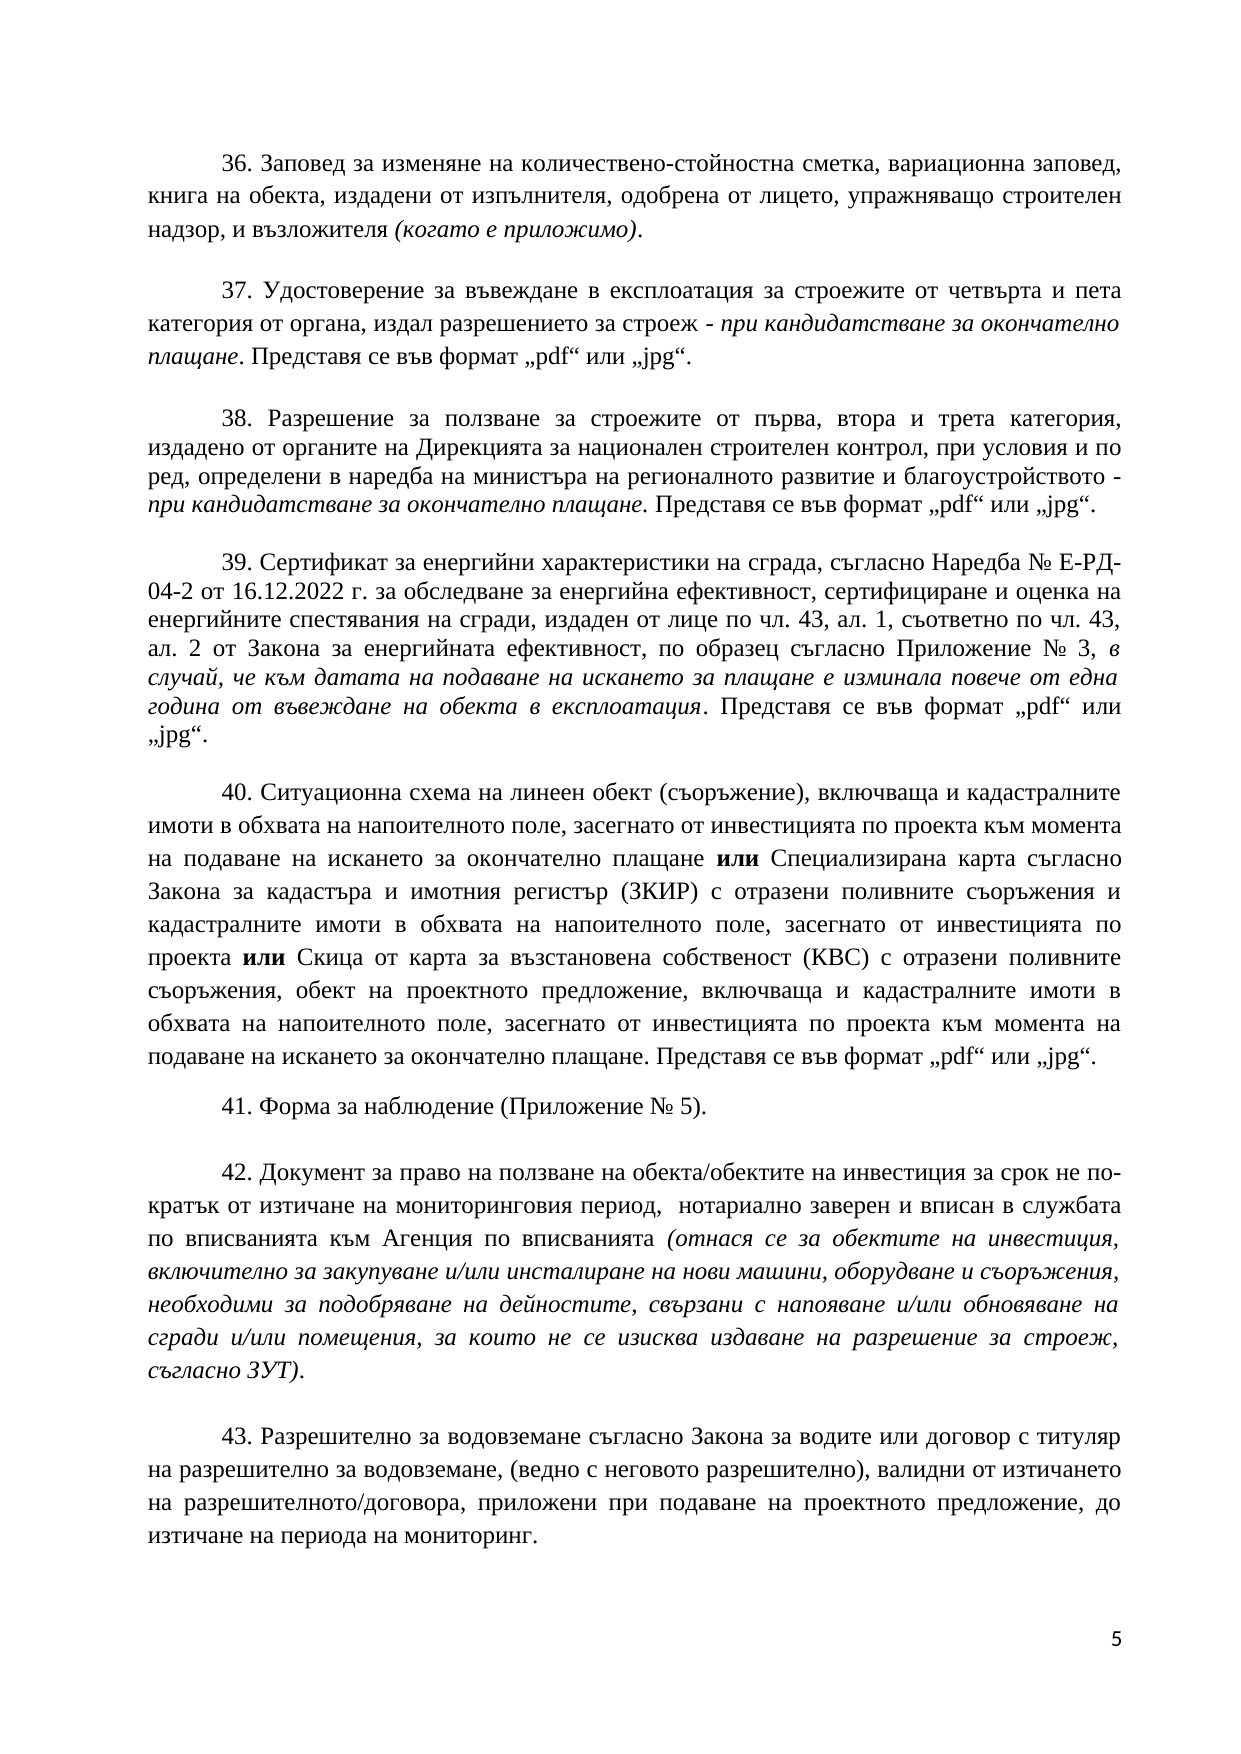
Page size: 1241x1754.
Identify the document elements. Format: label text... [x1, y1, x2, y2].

text 37. Удостоверение за въвеждане в експлоатация за строежите от четвърта и пета категория от органа, издал разрешението за строеж - при кандидатстване за окончателно плащане. Представя се във формат „pdf“ или „jpg“. [148, 275, 1122, 370]
text 36. Заповед за изменяне на количествено-стойностна сметка, вариационна заповед, книга на обекта, издадени от изпълнителя, одобрена от лицето, упражняващо строителен надзор, и възложителя (когато е приложимо). [148, 148, 1122, 242]
text 43. Разрешително за водовземане съгласно Закона за водите или договор с титуляр на разрешително за водовземане, (ведно с неговото разрешително), валидни от изтичането на разрешителното/договора, приложени при подаване на проектното предложение, до изтичане на периода на мониторинг. [148, 1421, 1122, 1549]
text 39. Сертификат за енергийни характеристики на сграда, съгласно Наредба № Е-РД-04-2 от 16.12.2022 г. за обследване за енергийна ефективност, сертифициране и оценка на енергийните спестявания на сгради, издаден от лице по чл. 43, ал. 1, съответно по чл. 43, ал. 2 от Закона за енергийната ефективност, по образец съгласно Приложение № 3, в случай, че към датата на подаване на искането за плащане е изминала повече от една година от въвеждане на обекта в експлоатация. Представя се във формат „pdf“ или „jpg“. [148, 547, 1122, 748]
text 40. Ситуационна схема на линеен обект (съоръжение), включваща и кадастралните имоти в обхвата на напоителното поле, засегнато от инвестицията по проекта към момента на подаване на искането за окончателно плащане или Специализирана карта съгласно Закона за кадастъра и имотния регистър (ЗКИР) с отразени поливните съоръжения и кадастралните имоти в обхвата на напоителното поле, засегнато от инвестицията по проекта или Скица от карта за възстановена собственост (КВС) с отразени поливните съоръжения, обект на проектното предложение, включваща и кадастралните имоти в обхвата на напоителното поле, засегнато от инвестицията по проекта към момента на подаване на искането за окончателно плащане. Представя се във формат „pdf“ или „jpg“. [148, 777, 1122, 1070]
text 42. Документ за право на ползване на обекта/обектите на инвестиция за срок не по-кратък от изтичане на мониторинговия период, нотариално заверен и вписан в службата по вписванията към Агенция по вписванията (отнася се за обектите на инвестиция, включително за закупуване и/или инсталиране на нови машини, оборудване и съоръжения, необходими за подобряване на дейностите, свързани с напояване и/или обновяване на сгради и/или помещения, за които не се изисква издаване на разрешение за строеж, съгласно ЗУТ). [148, 1157, 1122, 1384]
text 38. Разрешение за ползване за строежите от първа, втора и трета категория, издадено от органите на Дирекцията за национален строителен контрол, при условия и по ред, определени в наредба на министъра на регионалното развитие и благоустройството - при кандидатстване за окончателно плащане. Представя се във формат „pdf“ или „jpg“. [148, 403, 1122, 518]
text 41. Форма за наблюдение (Приложение № 5). [148, 1091, 1122, 1119]
